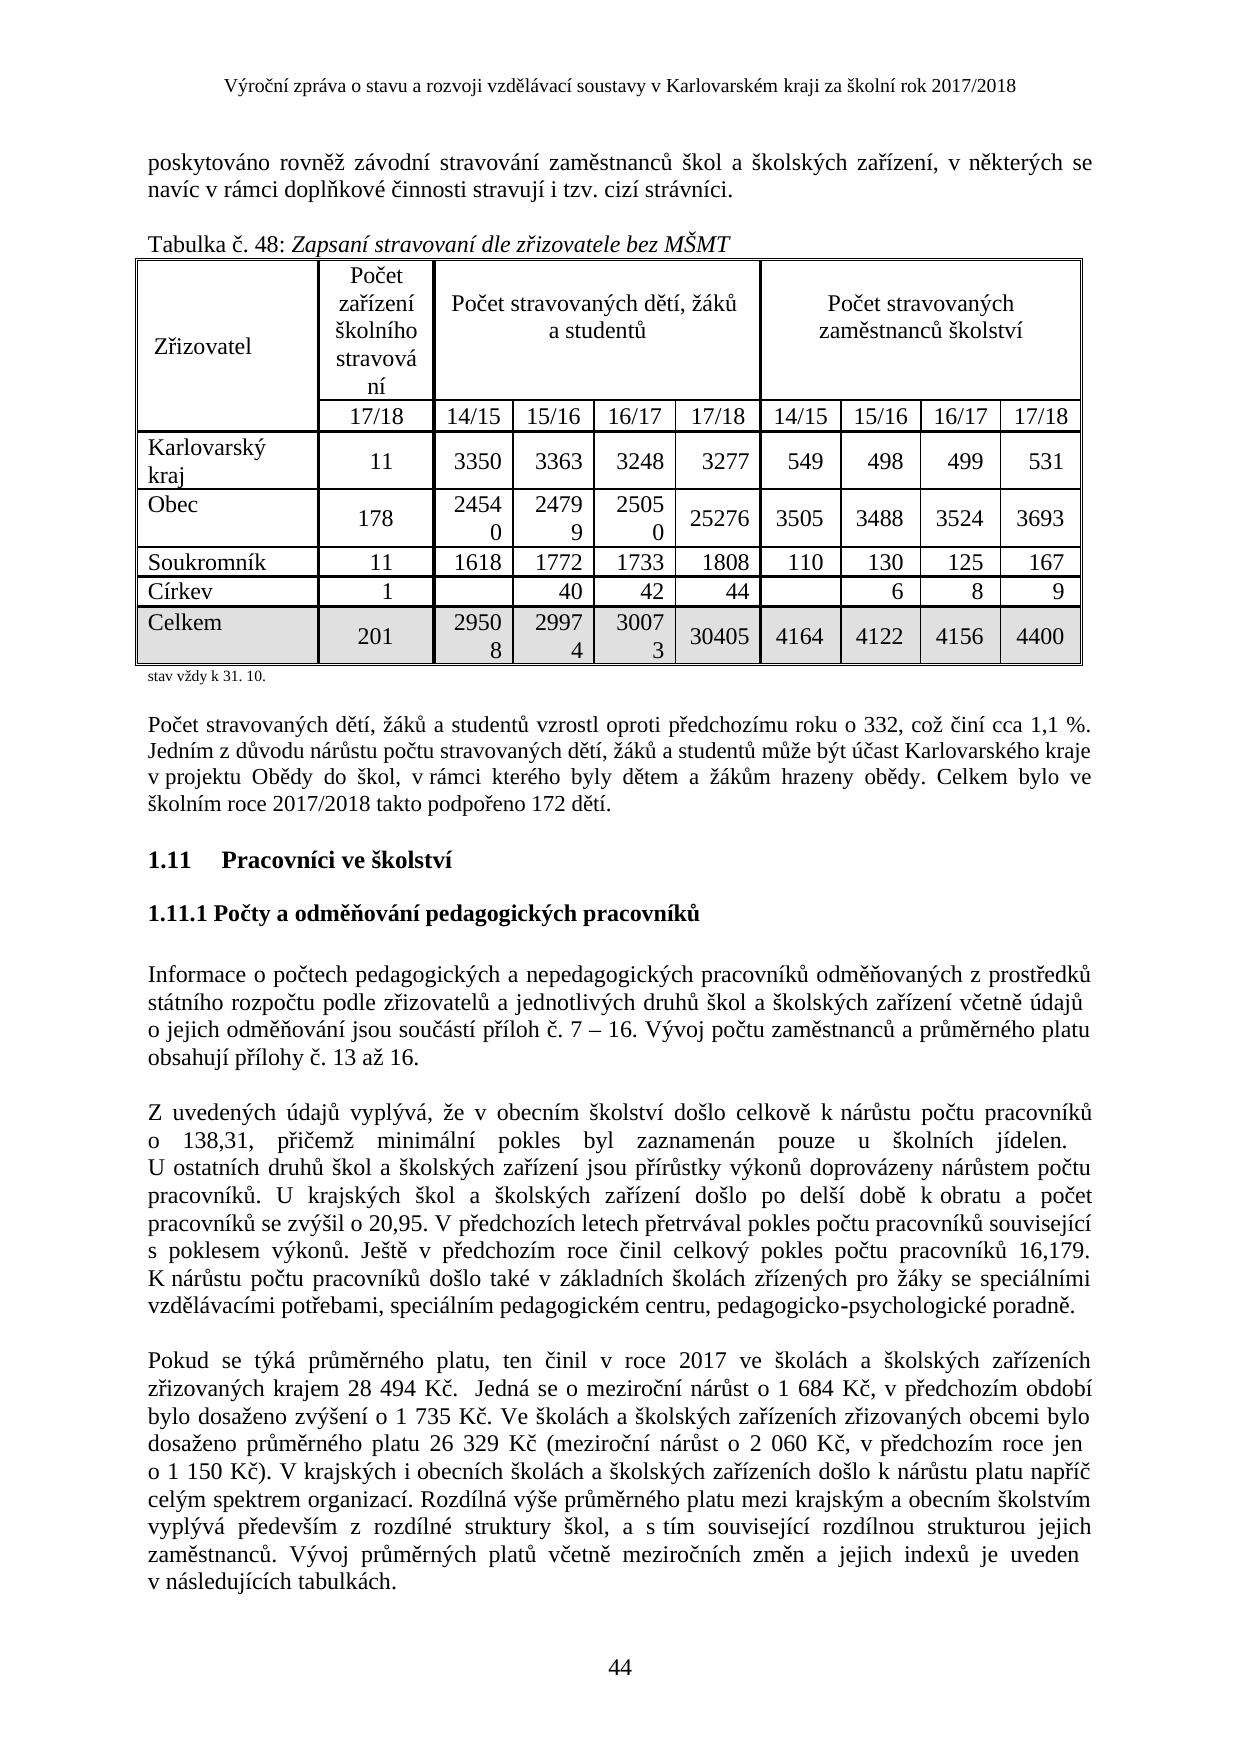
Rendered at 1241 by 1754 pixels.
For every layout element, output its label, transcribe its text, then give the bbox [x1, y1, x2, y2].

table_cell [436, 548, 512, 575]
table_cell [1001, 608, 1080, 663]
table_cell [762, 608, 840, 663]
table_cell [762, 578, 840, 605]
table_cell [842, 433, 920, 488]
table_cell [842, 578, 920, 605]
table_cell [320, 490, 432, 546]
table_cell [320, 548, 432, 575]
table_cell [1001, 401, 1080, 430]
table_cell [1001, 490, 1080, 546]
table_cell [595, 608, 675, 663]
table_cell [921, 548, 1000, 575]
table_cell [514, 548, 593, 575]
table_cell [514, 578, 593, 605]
text Pokud se týká průměrného platu, ten činil v roce 2017 ve školách a školských zařízeních zřizovaných krajem 28 494 Kč. Jedná se o meziroční nárůst o 1 684 Kč, v předchozím období bylo dosaženo zvýšení o 1 735 Kč. Ve školách a školských zařízeních zřizovaných obcemi bylo dosaženo průměrného platu 26 329 Kč (meziroční nárůst o 2 060 Kč, v předchozím roce jen o 1 150 Kč). V krajských i obecních školách a školských zařízeních došlo k nárůstu platu napříč celým spektrem organizací. Rozdílná výše průměrného platu mezi krajským a obecním školstvím vyplývá především z rozdílné struktury škol, a s tím související rozdílnou strukturou jejich zaměstnanců. Vývoj průměrných platů včetně meziročních změn a jejich indexů je uveden v následujících tabulkách. [148, 1347, 1092, 1595]
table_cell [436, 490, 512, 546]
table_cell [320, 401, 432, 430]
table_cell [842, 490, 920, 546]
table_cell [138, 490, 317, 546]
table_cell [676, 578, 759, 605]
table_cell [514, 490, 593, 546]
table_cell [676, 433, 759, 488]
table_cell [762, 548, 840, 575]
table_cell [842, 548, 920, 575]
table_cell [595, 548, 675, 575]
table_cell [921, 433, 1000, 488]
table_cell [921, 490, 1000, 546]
text Tabulka č. 48: Zapsaní stravovaní dle zřizovatele bez MŠMT [148, 231, 1092, 258]
subtitle 1.11 Pracovníci ve školství [148, 845, 1092, 874]
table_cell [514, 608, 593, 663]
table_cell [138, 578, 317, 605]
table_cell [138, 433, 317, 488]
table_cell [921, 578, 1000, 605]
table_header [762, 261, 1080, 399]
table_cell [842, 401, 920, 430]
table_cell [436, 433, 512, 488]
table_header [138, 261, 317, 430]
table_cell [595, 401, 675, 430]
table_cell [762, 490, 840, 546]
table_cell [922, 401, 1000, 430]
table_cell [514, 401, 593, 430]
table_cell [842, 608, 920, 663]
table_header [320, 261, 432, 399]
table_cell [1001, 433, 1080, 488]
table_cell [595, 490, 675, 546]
text Informace o počtech pedagogických a nepedagogických pracovníků odměňovaných z prostředků státního rozpočtu podle zřizovatelů a jednotlivých druhů škol a školských zařízení včetně údajů o jejich odměňování jsou součástí příloh č. 7 – 16. Vývoj počtu zaměstnanců a průměrného platu obsahují přílohy č. 13 až 16. [148, 960, 1092, 1071]
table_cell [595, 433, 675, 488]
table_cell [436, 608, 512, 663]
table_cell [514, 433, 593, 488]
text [148, 148, 1092, 203]
subtitle 1.11.1 Počty a odměňování pedagogických pracovníků [148, 899, 1092, 926]
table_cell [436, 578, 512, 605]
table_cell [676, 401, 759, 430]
text stav vždy k 31. 10. [148, 666, 1092, 684]
text Počet stravovaných dětí, žáků a studentů vzrostl oproti předchozímu roku o 332, což činí cca 1,1 %. Jedním z důvodu nárůstu počtu stravovaných dětí, žáků a studentů může být účast Karlovarského kraje v projektu Obědy do škol, v rámci kterého byly dětem a žákům hrazeny obědy. Celkem bylo ve školním roce 2017/2018 takto podpořeno 172 dětí. [148, 711, 1092, 816]
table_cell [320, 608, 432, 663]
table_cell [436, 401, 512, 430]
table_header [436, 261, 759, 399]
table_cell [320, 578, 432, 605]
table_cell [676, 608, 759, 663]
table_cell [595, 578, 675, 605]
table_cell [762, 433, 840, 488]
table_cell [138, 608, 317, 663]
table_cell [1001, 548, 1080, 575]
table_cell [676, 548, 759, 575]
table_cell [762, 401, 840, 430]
text Z uvedených údajů vyplývá, že v obecním školství došlo celkově k nárůstu počtu pracovníků o 138,31, přičemž minimální pokles byl zaznamenán pouze u školních jídelen. U ostatních druhů škol a školských zařízení jsou přírůstky výkonů doprovázeny nárůstem počtu pracovníků. U krajských škol a školských zařízení došlo po delší době k obratu a počet pracovníků se zvýšil o 20,95. V předchozích letech přetrvával pokles počtu pracovníků související s poklesem výkonů. Ještě v předchozím roce činil celkový pokles počtu pracovníků 16,179. K nárůstu počtu pracovníků došlo také v základních školách zřízených pro žáky se speciálními vzdělávacími potřebami, speciálním pedagogickém centru, pedagogicko-psychologické poradně. [148, 1098, 1092, 1319]
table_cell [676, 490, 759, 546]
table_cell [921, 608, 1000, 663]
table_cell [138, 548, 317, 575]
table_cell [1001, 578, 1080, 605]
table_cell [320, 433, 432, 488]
